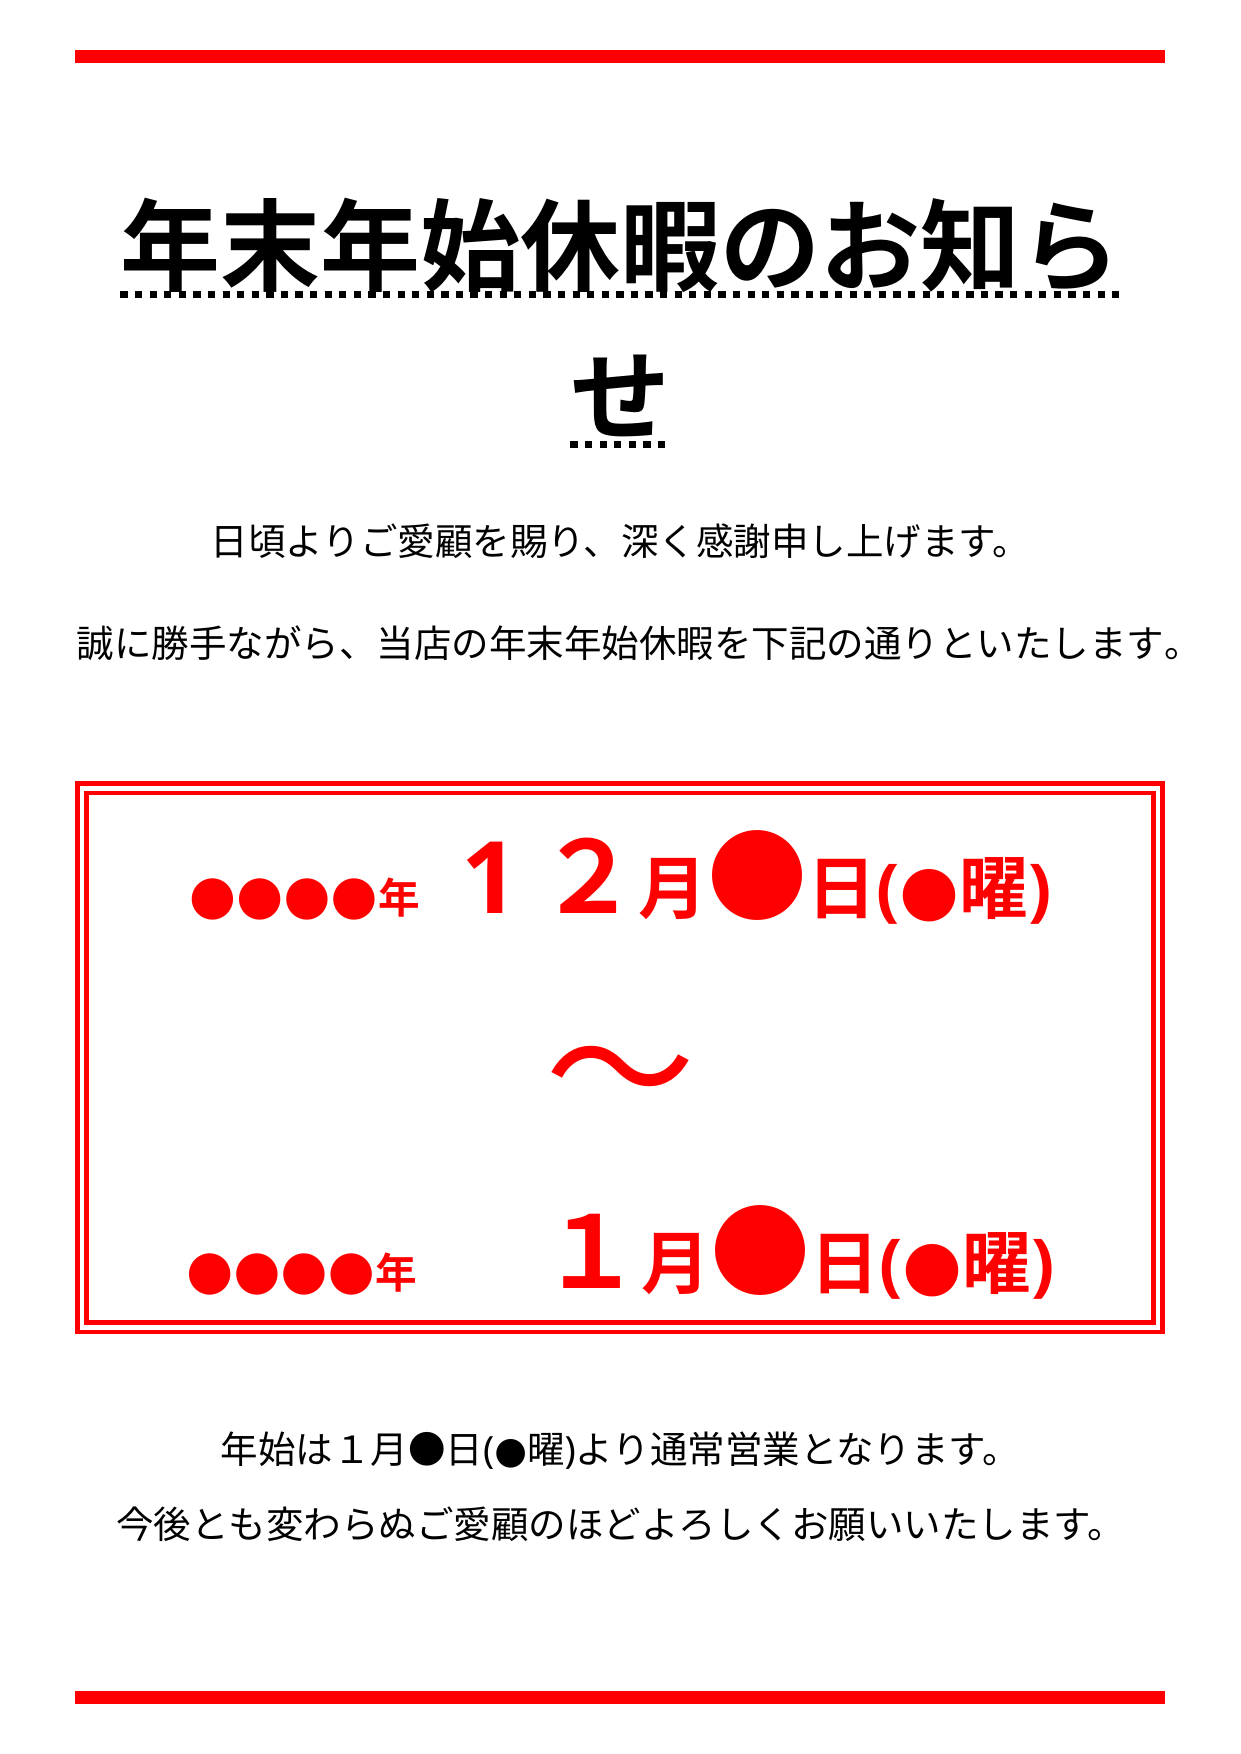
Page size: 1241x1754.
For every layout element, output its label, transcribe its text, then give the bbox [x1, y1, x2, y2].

text 今後とも変わらぬご愛顧のほどよろしくお願いいたします。 [75, 1484, 1165, 1559]
table_header ●●●●年 1２月●日(●曜) ～ ●●●●年 １月●日(●曜) [82, 786, 1158, 1320]
text 年始は１月●日(●曜)より通常営業となります。 [75, 1409, 1165, 1484]
text 誠に勝手ながら、当店の年末年始休暇を下記の通りといたします。 [75, 604, 1165, 679]
text 日頃よりご愛顧を賜り、深く感謝申し上げます。 [75, 502, 1165, 577]
text 年末年始休暇のお知らせ [75, 164, 1165, 464]
